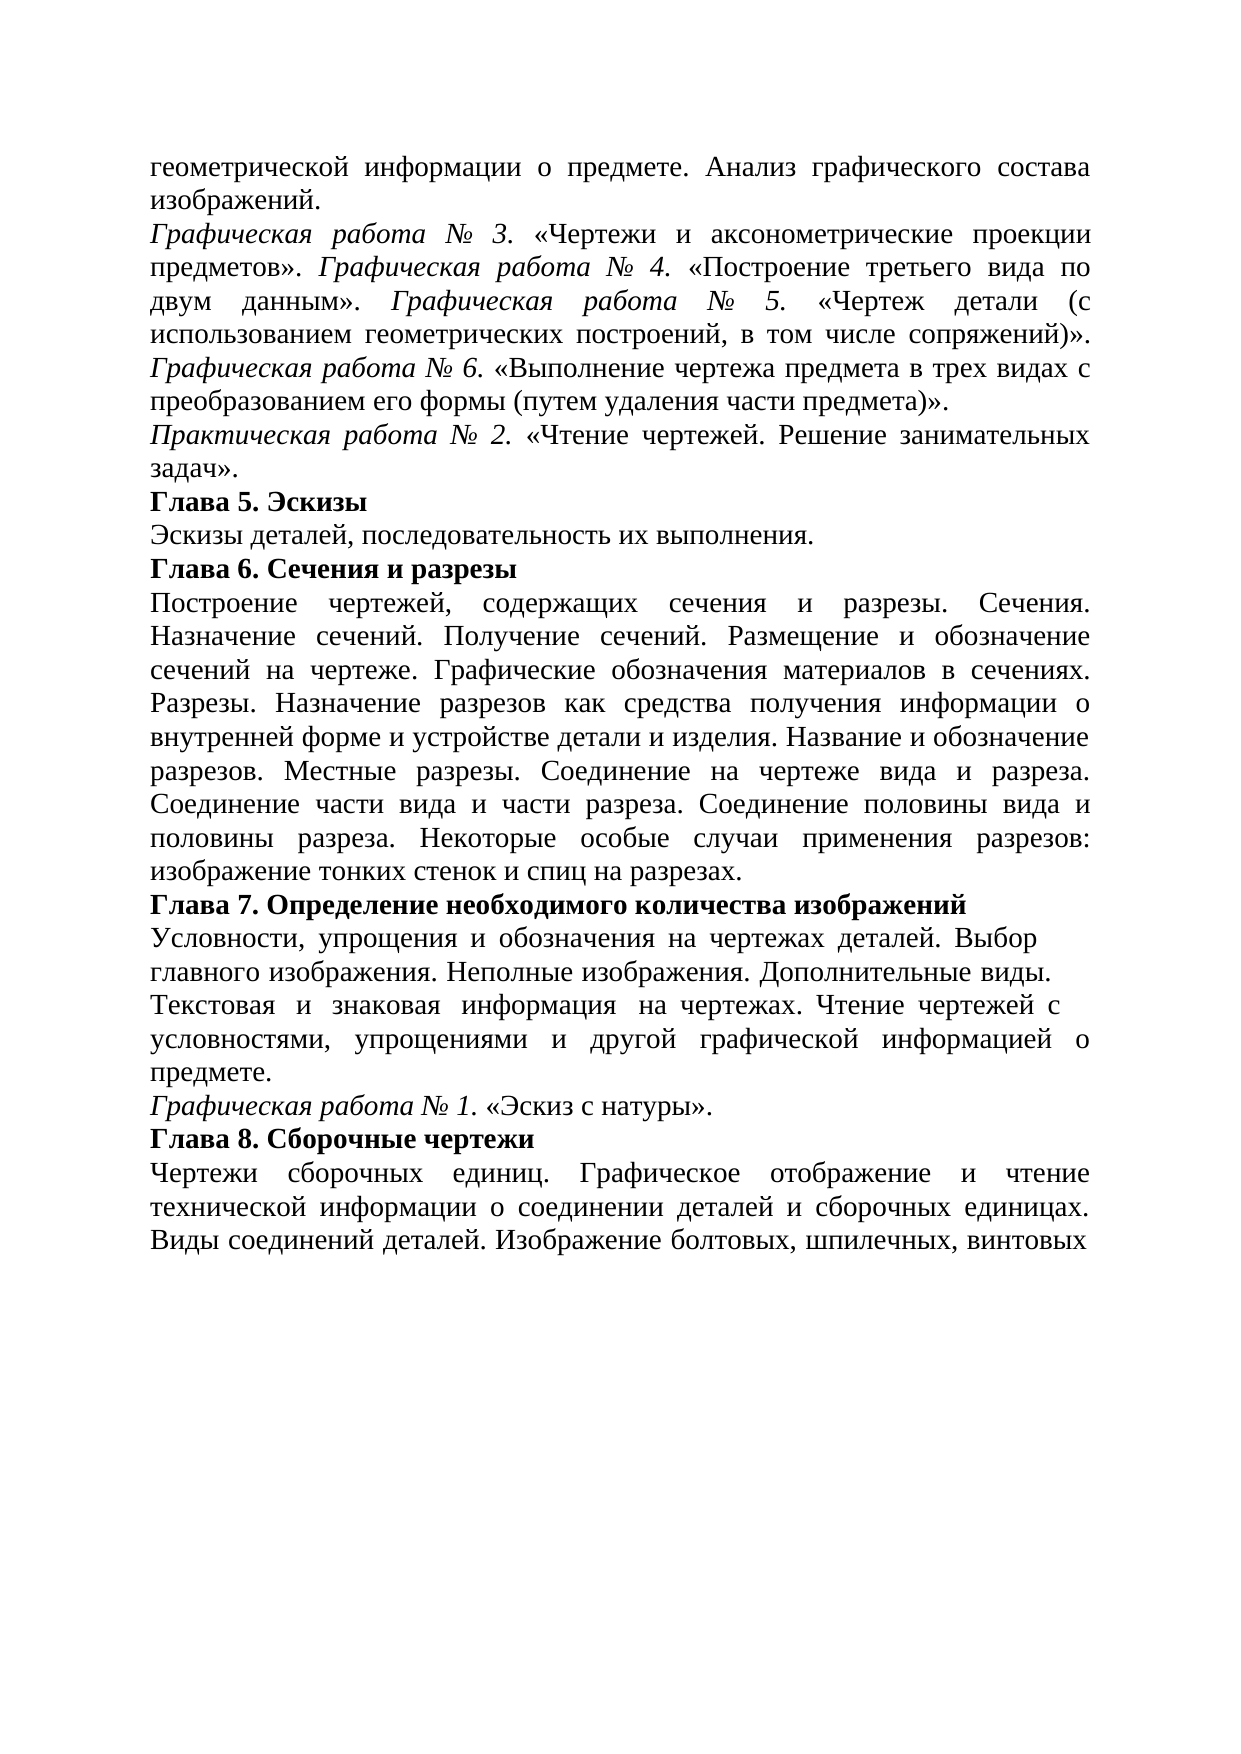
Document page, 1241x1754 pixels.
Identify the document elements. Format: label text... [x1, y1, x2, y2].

text Чертежи сборочных единиц. Графическое отображение и чтение технической информации о соединении деталей и сборочных единицах. Виды соединений деталей. Изображение болтовых, шпилечных, винтовых [150, 1155, 1090, 1256]
text Глава 6. Сечения и разрезы [149, 551, 518, 585]
subtitle Глава 5. Эскизы [150, 484, 1169, 518]
text Графическая работа № 3. «Чертежи и аксонометрические проекции предметов». Графическая работа № 4. «Построение третьего вида по двум данным». Графическая работа № 5. «Чертеж детали (с использованием геометрических построений, в том числе сопряжений)». Графическая работа № 6. «Выполнение чертежа предмета в трех видах с преобразованием его формы (путем удаления части предмета)». [150, 216, 1091, 417]
text Графическая работа № 1. «Эскиз с натуры». [150, 1088, 1169, 1122]
text Построение чертежей, содержащих сечения и разрезы. Сечения. Назначение сечений. Получение сечений. Размещение и обозначение сечений на чертеже. Графические обозначения материалов в сечениях. Разрезы. Назначение разрезов как средства получения информации о внутренней форме и устройстве детали и изделия. Название и обозначение разрезов. Местные разрезы. Соединение на чертеже вида и разреза. Соединение части вида и части разреза. Соединение половины вида и половины разреза. Некоторые особые случаи применения разрезов: изображение тонких стенок и спиц на разрезах. [150, 585, 1091, 887]
subtitle Глава 8. Сборочные чертежи [150, 1122, 1169, 1155]
text геометрической информации о предмете. Анализ графического состава изображений. [150, 149, 1090, 216]
text Глава 7. Определение необходимого количества изображений Условности, упрощения и обозначения на чертежах деталей. Выбор главного изображения. Неполные изображения. Дополнительные виды. Текстовая и знаковая информация на чертежах. Чтение чертежей с условностями, упрощениями и другой графической информацией о предмете. [150, 887, 1091, 1088]
text Практическая работа № 2. «Чтение чертежей. Решение занимательных задач». [150, 417, 1090, 484]
text Эскизы деталей, последовательность их выполнения. [150, 518, 1169, 551]
